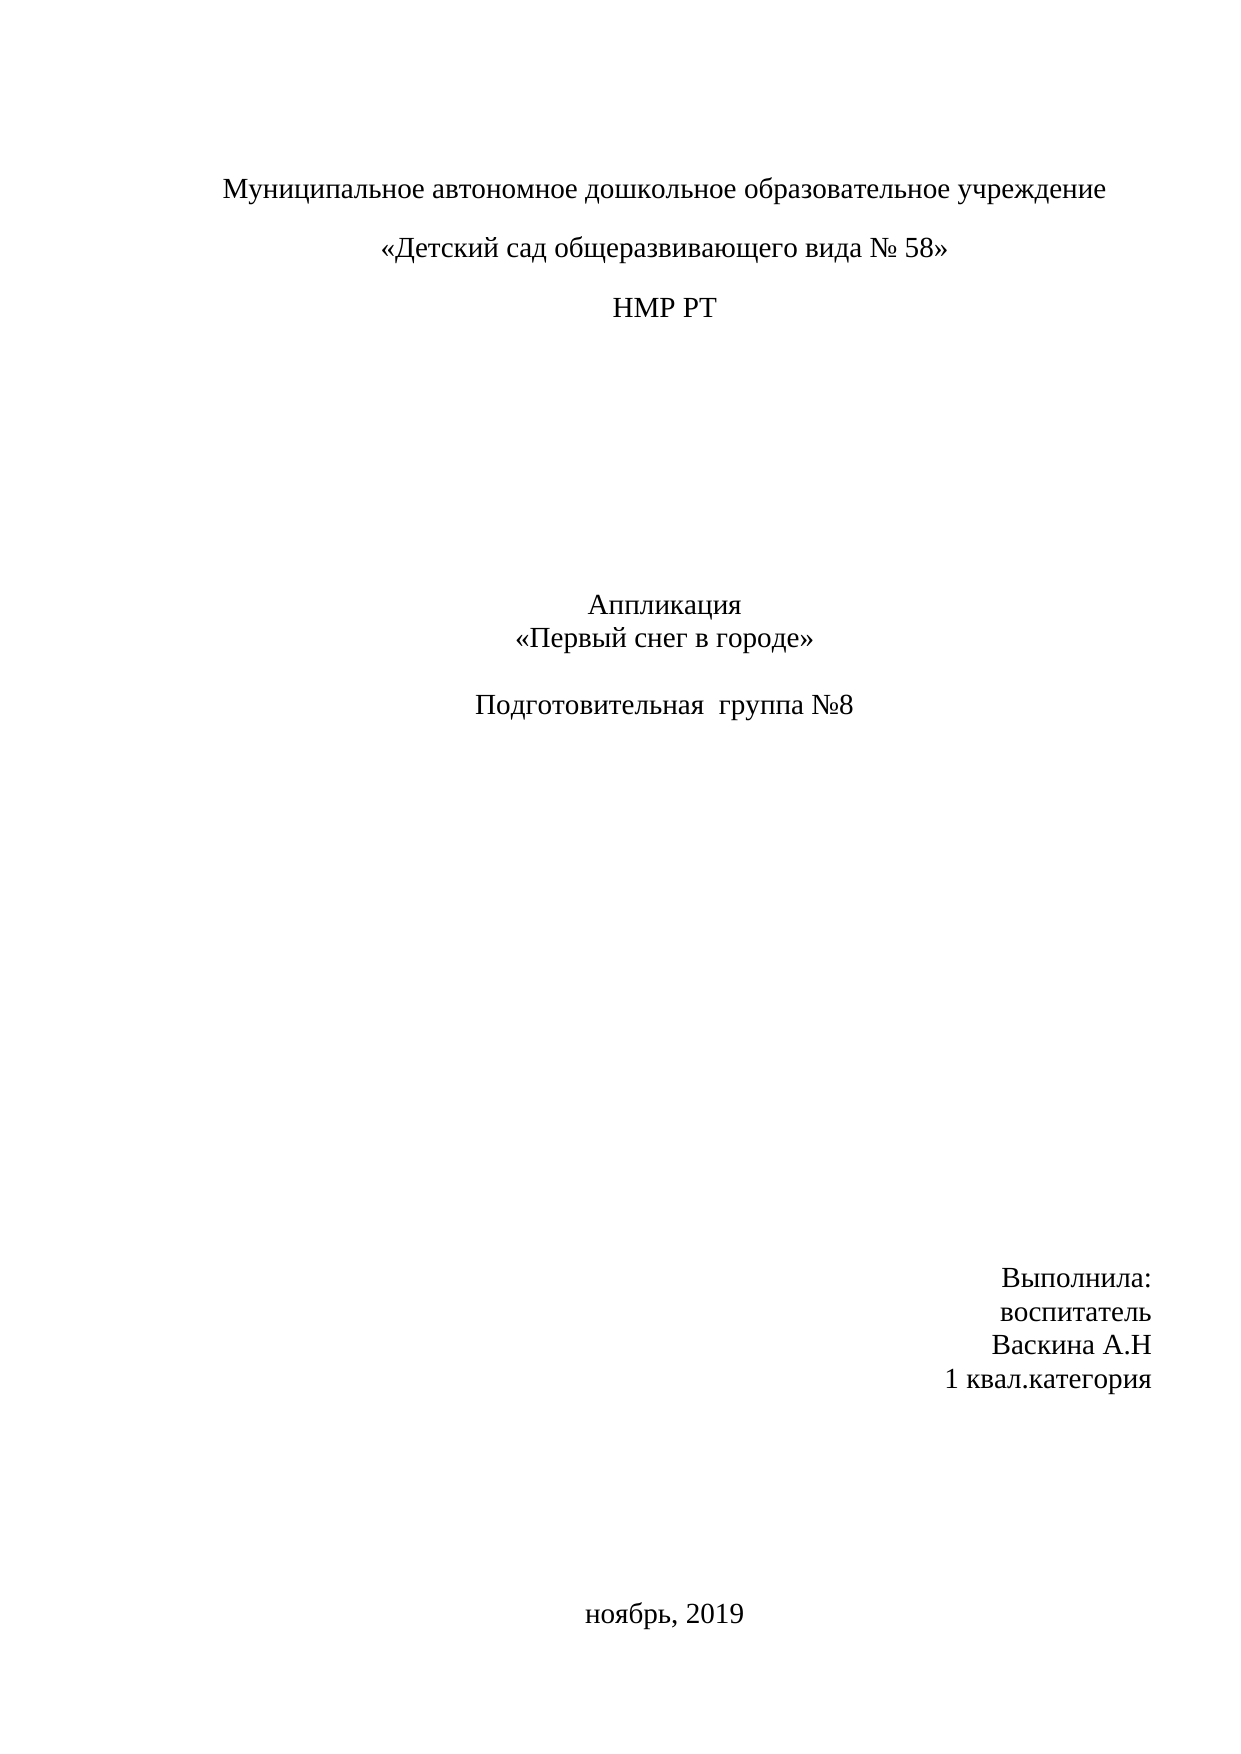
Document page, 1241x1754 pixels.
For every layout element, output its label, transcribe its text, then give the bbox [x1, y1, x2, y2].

text Муниципальное автономное дошкольное образовательное учреждение [177, 171, 1152, 205]
text Васкина А.Н [177, 1327, 1152, 1361]
text Аппликация [177, 587, 1152, 620]
text НМР РТ [177, 290, 1152, 323]
text «Детский сад общеразвивающего вида № 58» [177, 231, 1152, 264]
text 1 квал.категория [177, 1361, 1152, 1394]
text «Первый снег в городе» [177, 620, 1152, 654]
text воспитатель [177, 1294, 1152, 1327]
text Выполнила: [177, 1260, 1152, 1294]
text Подготовительная группа №8 [177, 687, 1152, 721]
text ноябрь, 2019 [177, 1596, 1152, 1629]
